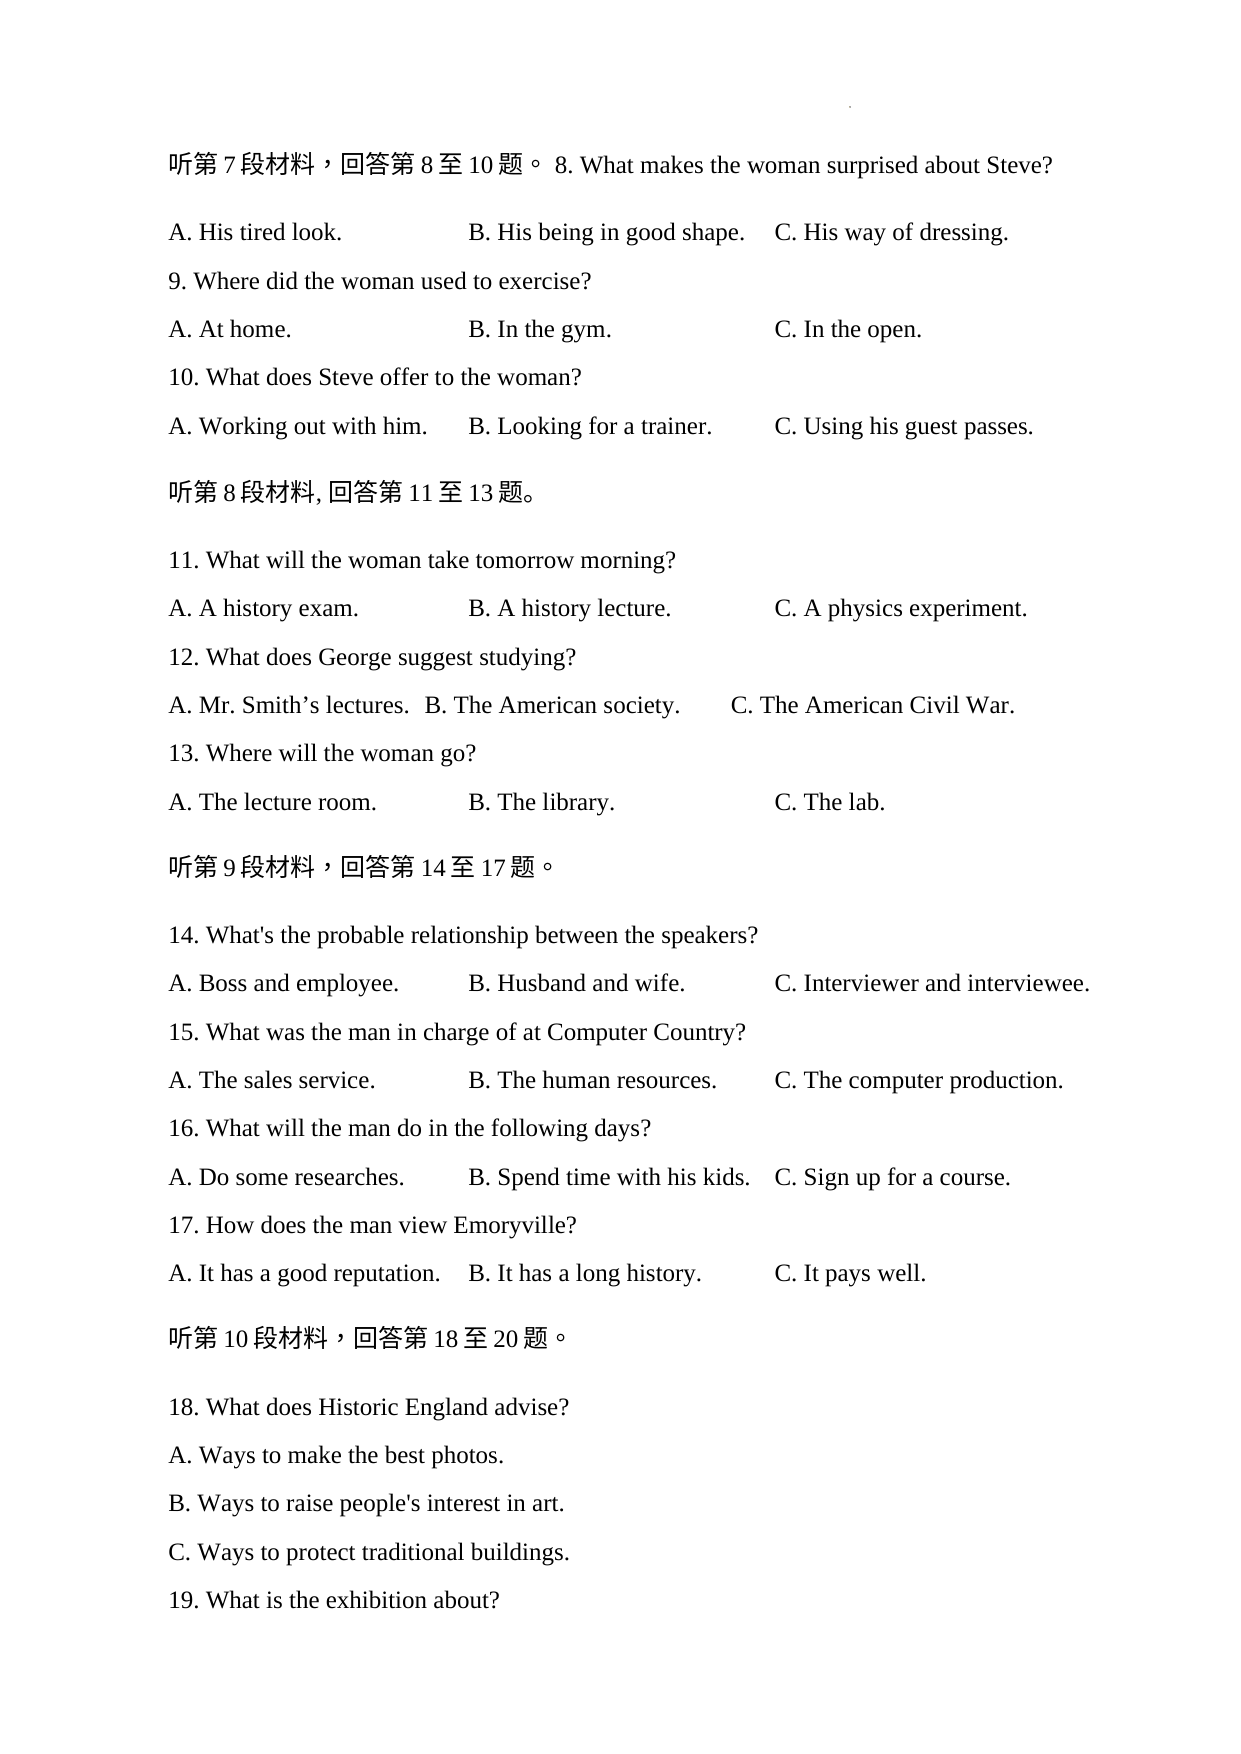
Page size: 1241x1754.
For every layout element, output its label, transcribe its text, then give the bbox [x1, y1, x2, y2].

text 15. What was the man in charge of at Computer Country? [118, 1014, 1122, 1048]
text A. His tired look. B. His being in good shape. C. His way of dressing. [118, 215, 1122, 249]
text A. Working out with him. B. Looking for a trainer. C. Using his guest passes. [118, 408, 1122, 442]
text 14. What's the probable relationship between the speakers? [118, 917, 1122, 951]
text 13. Where will the woman go? [118, 736, 1122, 770]
text 17. How does the man view Emoryville? [118, 1207, 1122, 1241]
text C. Ways to protect traditional buildings. [118, 1534, 1122, 1568]
text 听第7段材料，回答第8至10题。 8. What makes the woman surprised about Steve? [118, 130, 1122, 198]
text 12. What does George suggest studying? [118, 639, 1122, 673]
text 听第8段材料, 回答第11至13题。 [118, 456, 1122, 524]
text 16. What will the man do in the following days? [118, 1111, 1122, 1145]
text A. It has a good reputation. B. It has a long history. C. It pays well. [118, 1256, 1122, 1290]
text 10. What does Steve offer to the woman? [118, 360, 1122, 394]
text A. The lecture room. B. The library. C. The lab. [118, 784, 1122, 818]
text A. Do some researches. B. Spend time with his kids. C. Sign up for a course. [118, 1159, 1122, 1193]
text A. The sales service. B. The human resources. C. The computer production. [118, 1062, 1122, 1096]
text A. Mr. Smith’s lectures. B. The American society. C. The American Civil War. [118, 687, 1122, 721]
text 听第9段材料，回答第14至17题。 [118, 832, 1122, 900]
text A. At home. B. In the gym. C. In the open. [118, 311, 1122, 345]
text A. Ways to make the best photos. [118, 1437, 1122, 1471]
text B. Ways to raise people's interest in art. [118, 1486, 1122, 1519]
text 18. What does Historic England advise? [118, 1389, 1122, 1423]
text 9. Where did the woman used to exercise? [118, 263, 1122, 297]
text A. Boss and employee. B. Husband and wife. C. Interviewer and interviewee. [118, 966, 1122, 1000]
text 11. What will the woman take tomorrow morning? [118, 542, 1122, 576]
text 19. What is the exhibition about? [118, 1582, 1122, 1616]
text A. A history exam. B. A history lecture. C. A physics experiment. [118, 591, 1122, 625]
text 听第10段材料，回答第18至20题。 [118, 1304, 1122, 1372]
